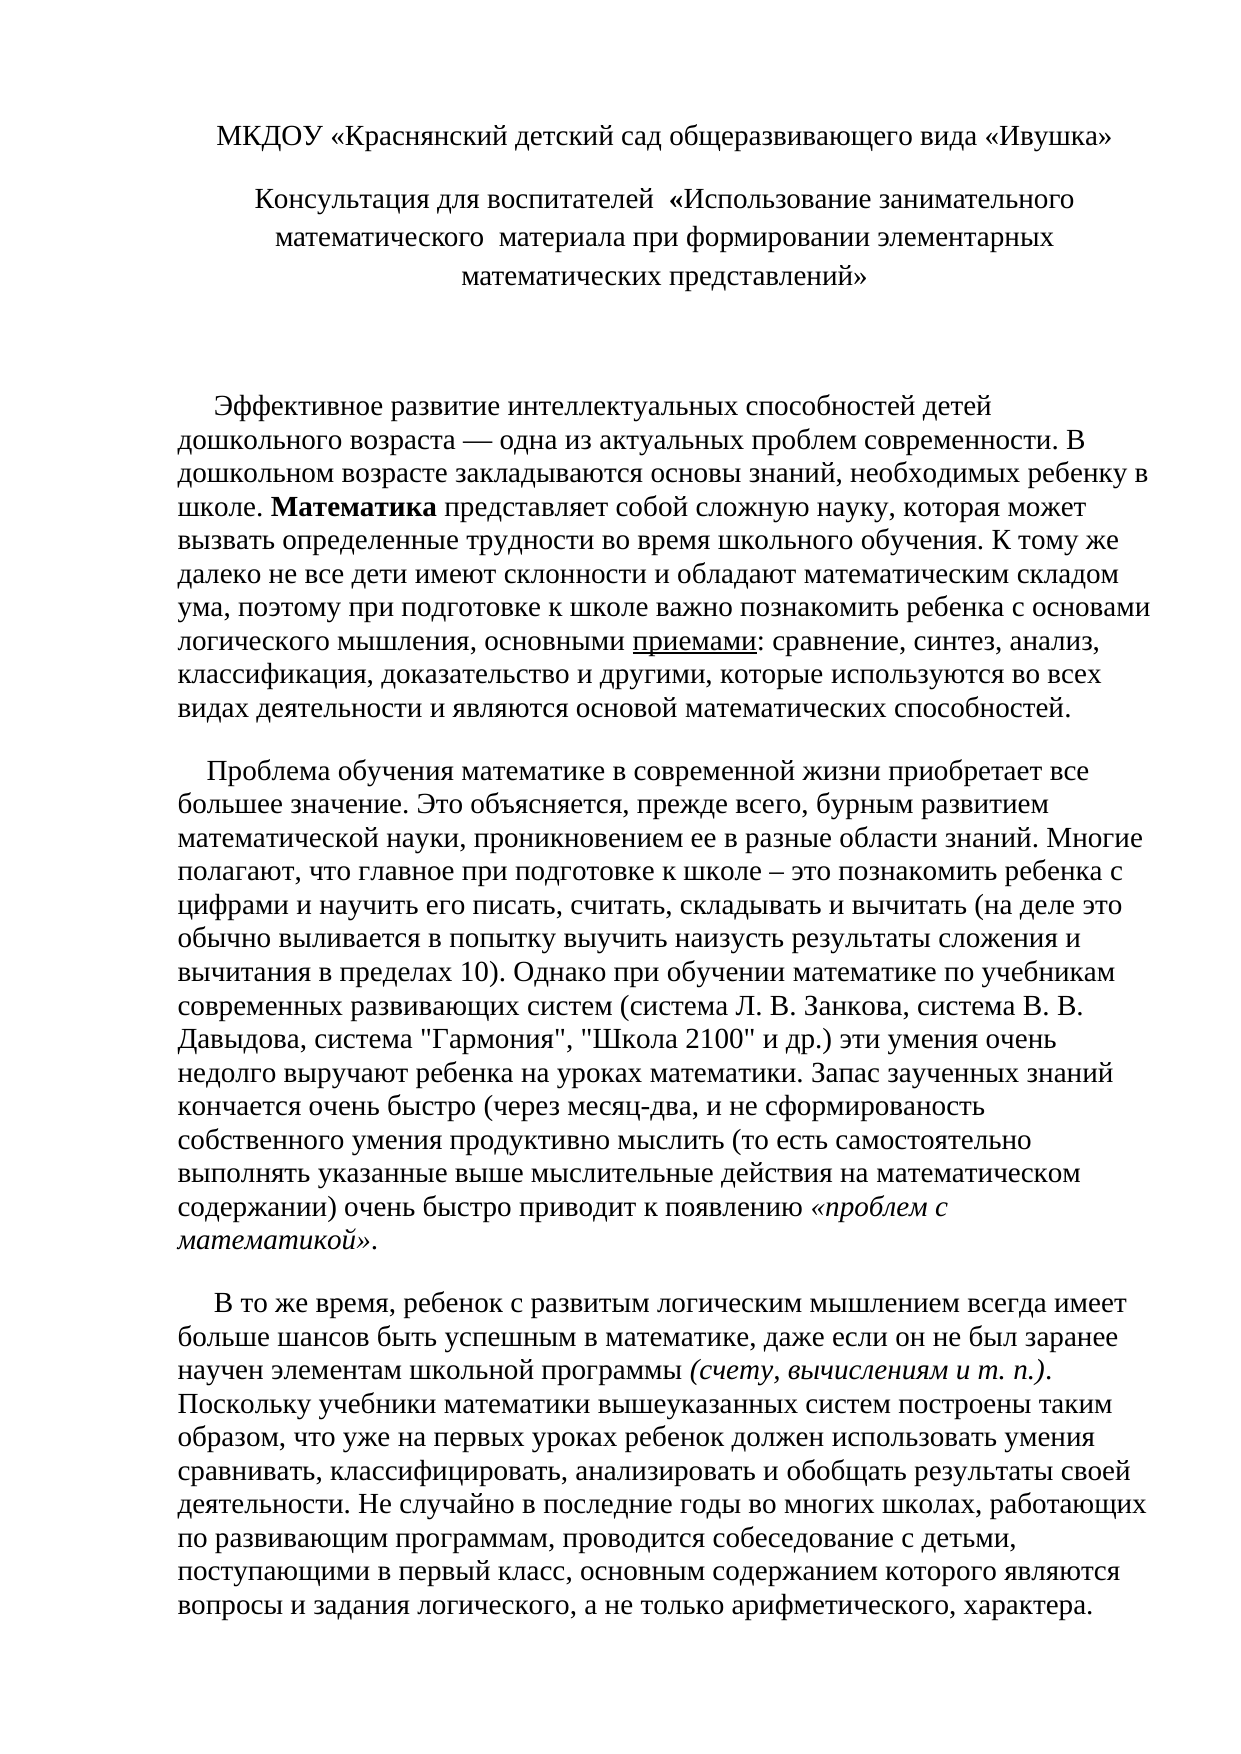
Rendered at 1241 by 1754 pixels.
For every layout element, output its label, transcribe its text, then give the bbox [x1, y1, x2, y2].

text Эффективное развитие интеллектуальных способностей детей дошкольного возраста — одна из актуальных проблем современности. В дошкольном возрасте закладываются основы знаний, необходимых ребенку в школе. Математика представляет собой сложную науку, которая может вызвать определенные трудности во время школьного обучения. К тому же далеко не все дети имеют склонности и обладают математическим складом ума, поэтому при подготовке к школе важно познакомить ребенка с основами логического мышления, основными приемами: сравнение, синтез, анализ, классификация, доказательство и другими, которые используются во всех видах деятельности и являются основой математических способностей. [177, 388, 1152, 724]
text МКДОУ «Краснянский детский сад общеразвивающего вида «Ивушка» [177, 118, 1152, 152]
text Проблема обучения математике в современной жизни приобретает все большее значение. Это объясняется, прежде всего, бурным развитием математической науки, проникновением ее в разные области знаний. Многие полагают, что главное при подготовке к школе – это познакомить ребенка с цифрами и научить его писать, считать, складывать и вычитать (на деле это обычно выливается в попытку выучить наизусть результаты сложения и вычитания в пределах 10). Однако при обучении математике по учебникам современных развивающих систем (система Л. В. Занкова, система В. В. Давыдова, система "Гармония", "Школа 2100" и др.) эти умения очень недолго выручают ребенка на уроках математики. Запас заученных знаний кончается очень быстро (через месяц-два, и не сформированость собственного умения продуктивно мыслить (то есть самостоятельно выполнять указанные выше мыслительные действия на математическом содержании) очень быстро приводит к появлению «проблем с математикой». [177, 753, 1152, 1256]
text В то же время, ребенок с развитым логическим мышлением всегда имеет больше шансов быть успешным в математике, даже если он не был заранее научен элементам школьной программы (счету, вычислениям и т. п.). Поскольку учебники математики вышеуказанных систем построены таким образом, что уже на первых уроках ребенок должен использовать умения сравнивать, классифицировать, анализировать и обобщать результаты своей деятельности. Не случайно в последние годы во многих школах, работающих по развивающим программам, проводится собеседование с детьми, поступающими в первый класс, основным содержанием которого являются вопросы и задания логического, а не только арифметического, характера. [177, 1285, 1152, 1621]
text Консультация для воспитателей «Использование занимательного математического материала при формировании элементарных математических представлений» [177, 181, 1152, 291]
